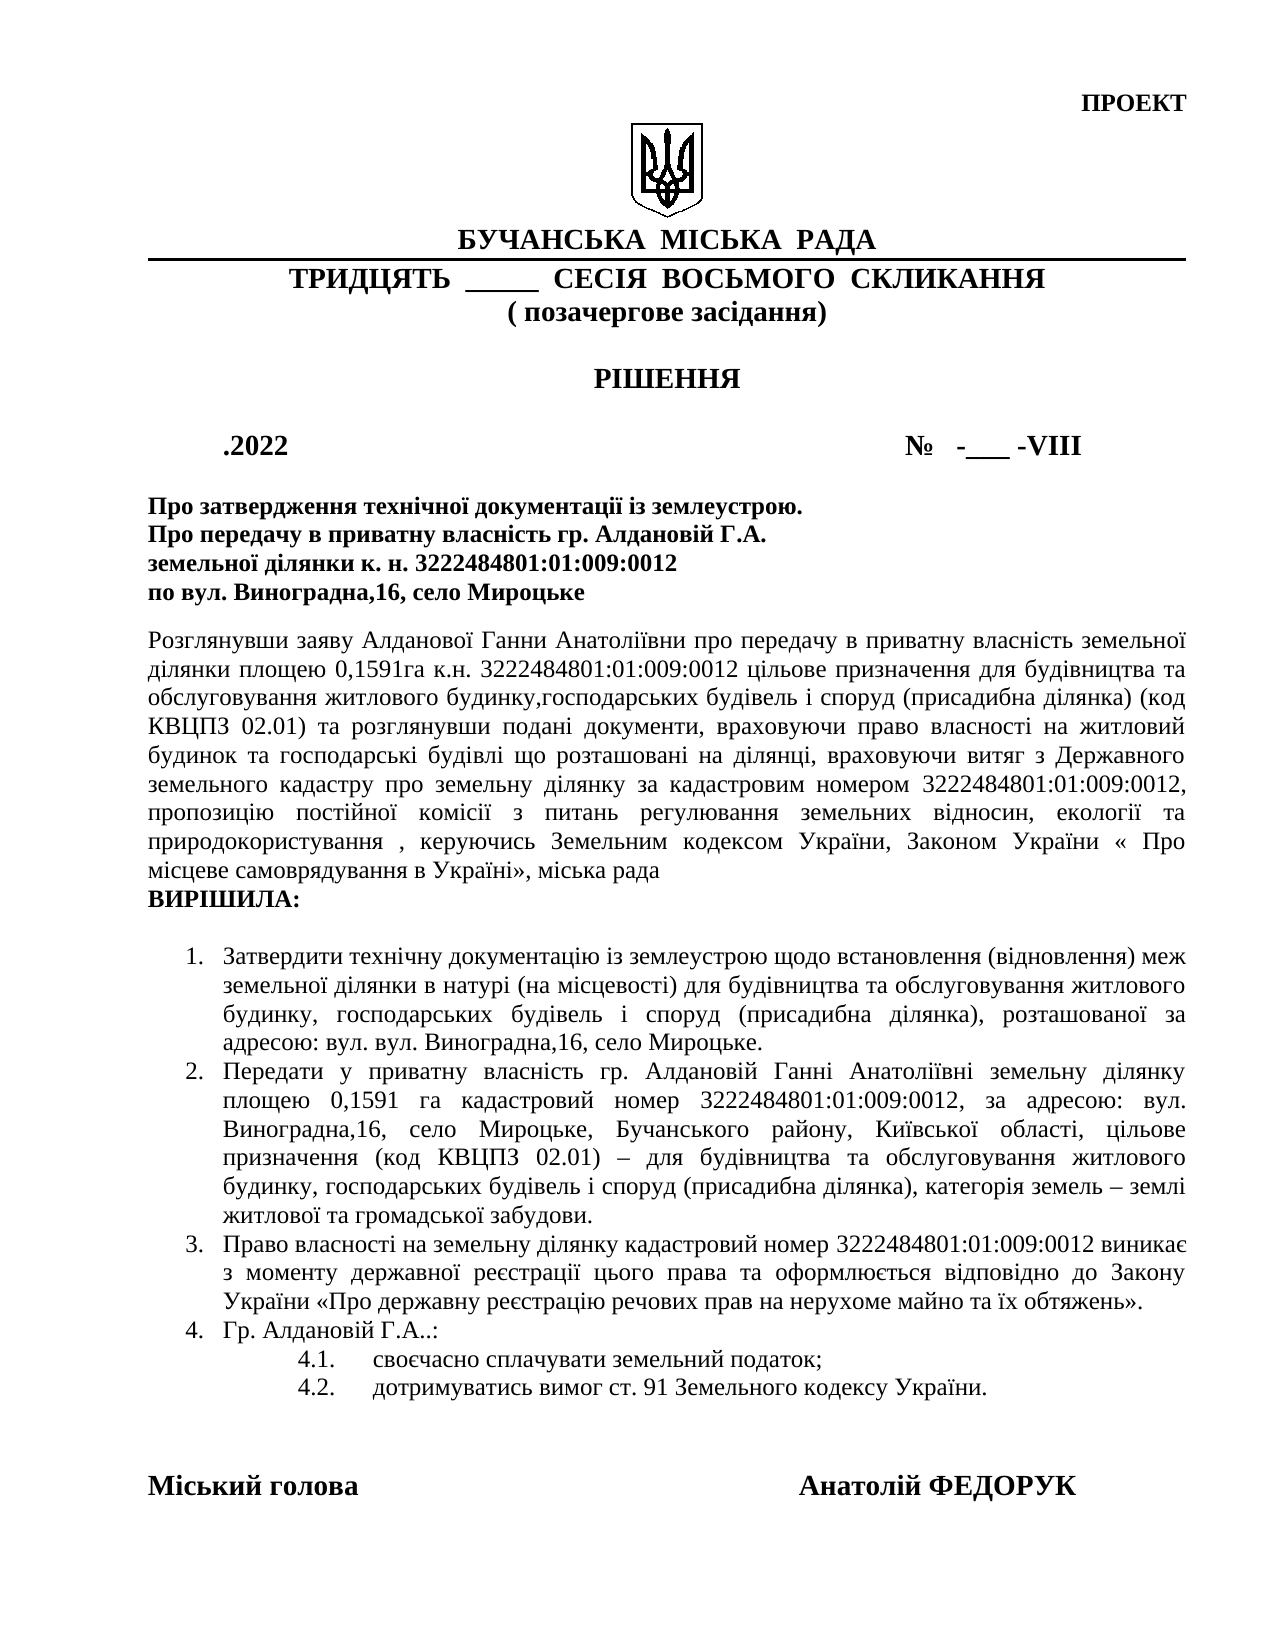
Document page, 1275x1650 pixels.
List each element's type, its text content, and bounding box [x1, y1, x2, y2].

text ВИРІШИЛА: [148, 884, 1186, 912]
list Затвердити технічну документацію із землеустрою щодо встановлення (відновлення) меж земельної ділянки в натурі (на місцевості) для будівництва та обслуговування житлового будинку, господарських будівель і споруд (присадибна ділянка), розташованої за адресою: вул. вул. Виноградна,16, село Мироцьке. [185, 941, 1186, 1056]
text земельної ділянки к. н. 3222484801:01:009:0012 [148, 548, 1186, 577]
list Передати у приватну власність гр. Алдановій Ганні Анатоліївні земельну ділянку площею 0,1591 га кадастровий номер 3222484801:01:009:0012, за адресою: вул. Виноградна,16, село Мироцьке, Бучанського району, Київської області, цільове призначення (код КВЦПЗ 02.01) – для будівництва та обслуговування житлового будинку, господарських будівель і споруд (присадибна ділянка), категорія земель – землі житлової та громадської забудови. [185, 1056, 1186, 1229]
text Про передачу в приватну власність гр. Алдановій Г.А. [148, 519, 1186, 548]
text Міський голова Анатолій ФЕДОРУК [148, 1468, 1186, 1502]
text ПРОЕКТ [148, 88, 1186, 117]
text .2022 № -___ -VІІІ [148, 428, 1186, 462]
list дотримуватись вимог ст. 91 Земельного кодексу України. [298, 1372, 1186, 1401]
list Гр. Алдановій Г.А..: [185, 1315, 1186, 1344]
text по вул. Виноградна,16, село Мироцьке [148, 577, 1186, 606]
text Про затвердження технічної документації із землеустрою. [148, 491, 1186, 519]
text ( позачергове засідання) [148, 294, 1186, 328]
list Право власності на земельну ділянку кадастровий номер 3222484801:01:009:0012 виникає з моменту державної реєстрації цього права та оформлюється відповідно до Закону України «Про державну реєстрацію речових прав на нерухоме майно та їх обтяжень». [185, 1229, 1186, 1315]
list своєчасно сплачувати земельний податок; [298, 1344, 1186, 1372]
text БУЧАНСЬКА МІСЬКА РАДА [148, 222, 1186, 258]
text РІШЕННЯ [148, 361, 1186, 395]
text ТРИДЦЯТЬ _____ СЕСІЯ ВОСЬМОГО СКЛИКАННЯ [148, 261, 1186, 294]
text Розглянувши заяву Алданової Ганни Анатоліївни про передачу в приватну власність земельної ділянки площею 0,1591га к.н. 3222484801:01:009:0012 цільове призначення для будівництва та обслуговування житлового будинку,господарських будівель і споруд (присадибна ділянка) (код КВЦПЗ 02.01) та розглянувши подані документи, враховуючи право власності на житловий будинок та господарські будівлі що розташовані на ділянці, враховуючи витяг з Державного земельного кадастру про земельну ділянку за кадастровим номером 3222484801:01:009:0012, пропозицію постійної комісії з питань регулювання земельних відносин, екології та природокористування , керуючись Земельним кодексом України, Законом України « Про місцеве самоврядування в Україні», міська рада [148, 625, 1186, 884]
